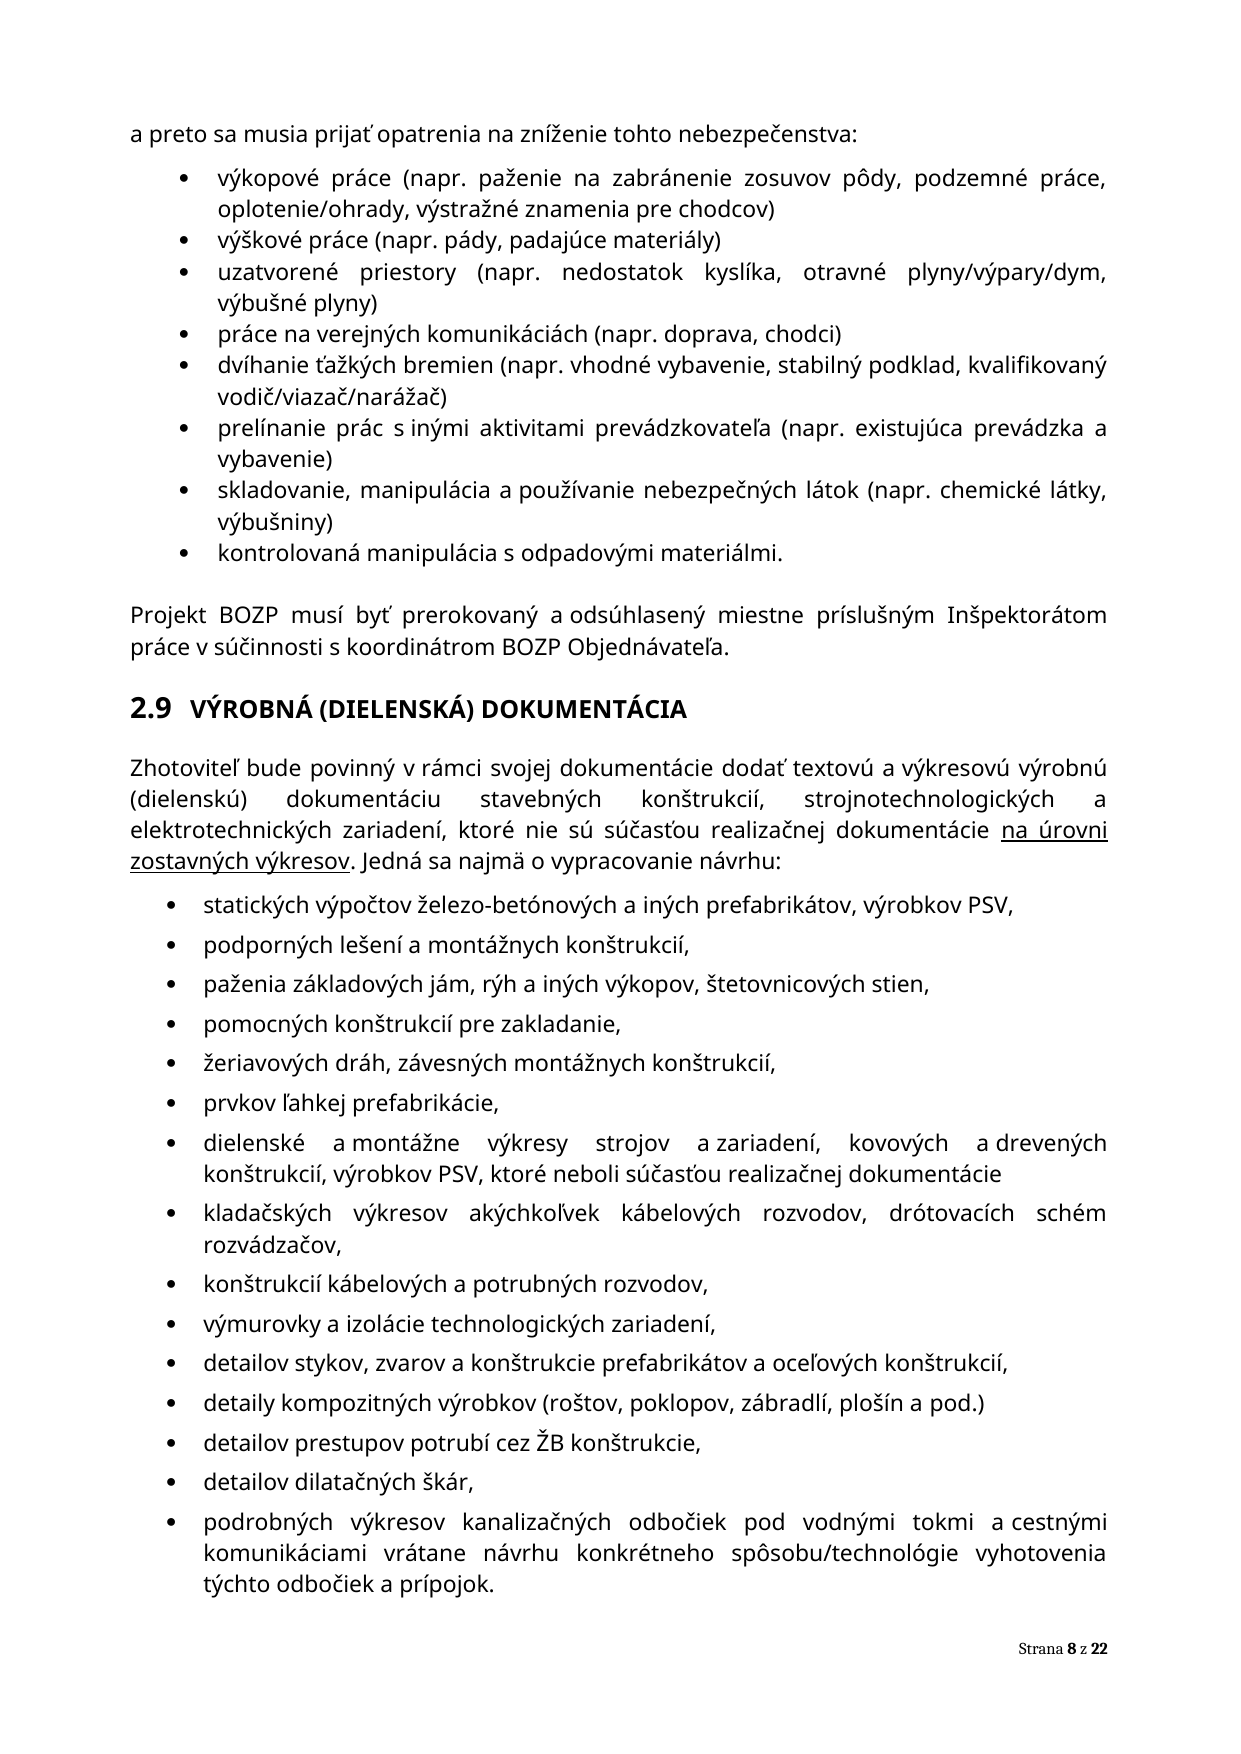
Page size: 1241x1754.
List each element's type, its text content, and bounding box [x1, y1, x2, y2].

list prelínanie prác s inými aktivitami prevádzkovateľa (napr. existujúca prevádzka a vybavenie) [180, 412, 1108, 474]
list dielenské a montážne výkresy strojov a zariadení, kovových a drevených konštrukcií, výrobkov PSV, ktoré neboli súčasťou realizačnej dokumentácie [167, 1127, 1108, 1189]
list uzatvorené priestory (napr. nedostatok kyslíka, otravné plyny/výpary/dym, výbušné plyny) [180, 256, 1108, 318]
list práce na verejných komunikáciách (napr. doprava, chodci) [180, 318, 1108, 349]
text Zhotoviteľ bude povinný v rámci svojej dokumentácie dodať textovú a výkresovú výrobnú (dielenskú) dokumentáciu stavebných konštrukcií, strojnotechnologických a elektrotechnických zariadení, ktoré nie sú súčasťou realizačnej dokumentácie na úrovni zostavných výkresov. Jedná sa najmä o vypracovanie návrhu: [130, 752, 1108, 877]
list detaily kompozitných výrobkov (roštov, poklopov, zábradlí, plošín a pod.) [167, 1387, 1108, 1418]
list konštrukcií kábelových a potrubných rozvodov, [167, 1268, 1108, 1299]
list kontrolovaná manipulácia s odpadovými materiálmi. [180, 537, 1108, 568]
list detailov dilatačných škár, [167, 1466, 1108, 1497]
list paženia základových jám, rýh a iných výkopov, štetovnicových stien, [167, 968, 1108, 999]
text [130, 118, 1108, 149]
list kladačských výkresov akýchkoľvek kábelových rozvodov, drótovacích schém rozvádzačov, [167, 1197, 1108, 1260]
list výmurovky a izolácie technologických zariadení, [167, 1308, 1108, 1339]
list dvíhanie ťažkých bremien (napr. vhodné vybavenie, stabilný podklad, kvalifikovaný vodič/viazač/narážač) [180, 349, 1108, 412]
subtitle Výrobná (dielenská) dokumentácia [130, 687, 1108, 727]
list detailov prestupov potrubí cez ŽB konštrukcie, [167, 1427, 1108, 1458]
list prvkov ľahkej prefabrikácie, [167, 1087, 1108, 1118]
list skladovanie, manipulácia a používanie nebezpečných látok (napr. chemické látky, výbušniny) [180, 474, 1108, 537]
list výkopové práce (napr. paženie na zabránenie zosuvov pôdy, podzemné práce, oplotenie/ohrady, výstražné znamenia pre chodcov) [180, 162, 1108, 224]
list podporných lešení a montážnych konštrukcií, [167, 929, 1108, 960]
list podrobných výkresov kanalizačných odbočiek pod vodnými tokmi a cestnými komunikáciami vrátane návrhu konkrétneho spôsobu/technológie vyhotovenia týchto odbočiek a prípojok. [167, 1506, 1108, 1599]
list statických výpočtov železo-betónových a iných prefabrikátov, výrobkov PSV, [167, 889, 1108, 920]
list žeriavových dráh, závesných montážnych konštrukcií, [167, 1047, 1108, 1079]
list výškové práce (napr. pády, padajúce materiály) [180, 224, 1108, 256]
text Projekt BOZP musí byť prerokovaný a odsúhlasený miestne príslušným Inšpektorátom práce v súčinnosti s koordinátrom BOZP Objednávateľa. [130, 599, 1108, 662]
list pomocných konštrukcií pre zakladanie, [167, 1008, 1108, 1039]
list detailov stykov, zvarov a konštrukcie prefabrikátov a oceľových konštrukcií, [167, 1347, 1108, 1379]
